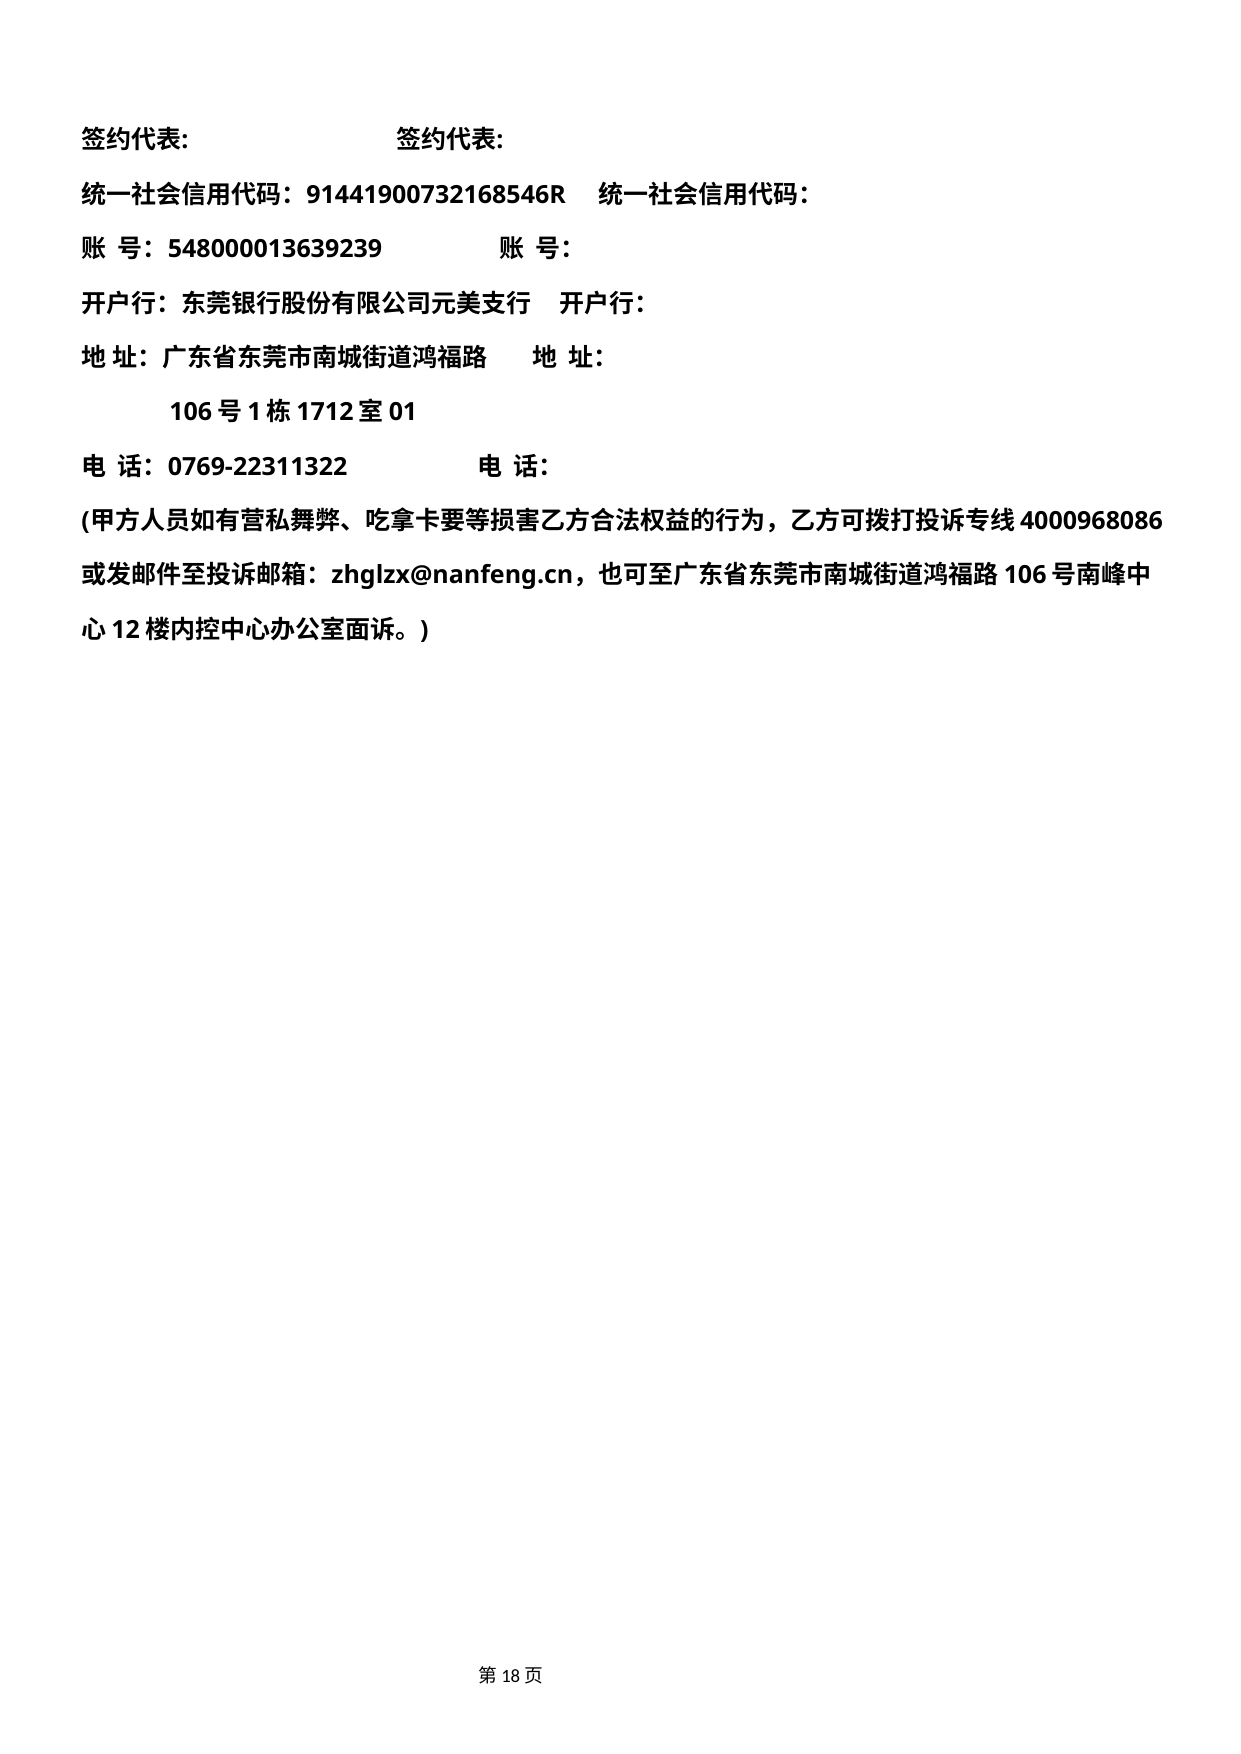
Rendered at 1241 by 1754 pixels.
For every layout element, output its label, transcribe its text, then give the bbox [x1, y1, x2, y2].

text 地 址：广东省东莞市南城街道鸿福路 地 址： [81, 337, 1175, 374]
text (甲方人员如有营私舞弊、吃拿卡要等损害乙方合法权益的行为，乙方可拨打投诉专线4000968086或发邮件至投诉邮箱：zhglzx@nanfeng.cn，也可至广东省东莞市南城街道鸿福路106号南峰中心12楼内控中心办公室面诉。) [81, 501, 1175, 646]
text 106号1栋1712室01 [81, 392, 1175, 428]
text 签约代表: 签约代表: [81, 120, 1175, 156]
text 统一社会信用代码：91441900732168546R 统一社会信用代码： [81, 174, 1175, 211]
text 账 号：548000013639239 账 号： [81, 229, 1175, 265]
text 开户行：东莞银行股份有限公司元美支行 开户行： [81, 283, 1175, 319]
text 电 话：0769-22311322 电 话： [81, 446, 1175, 482]
